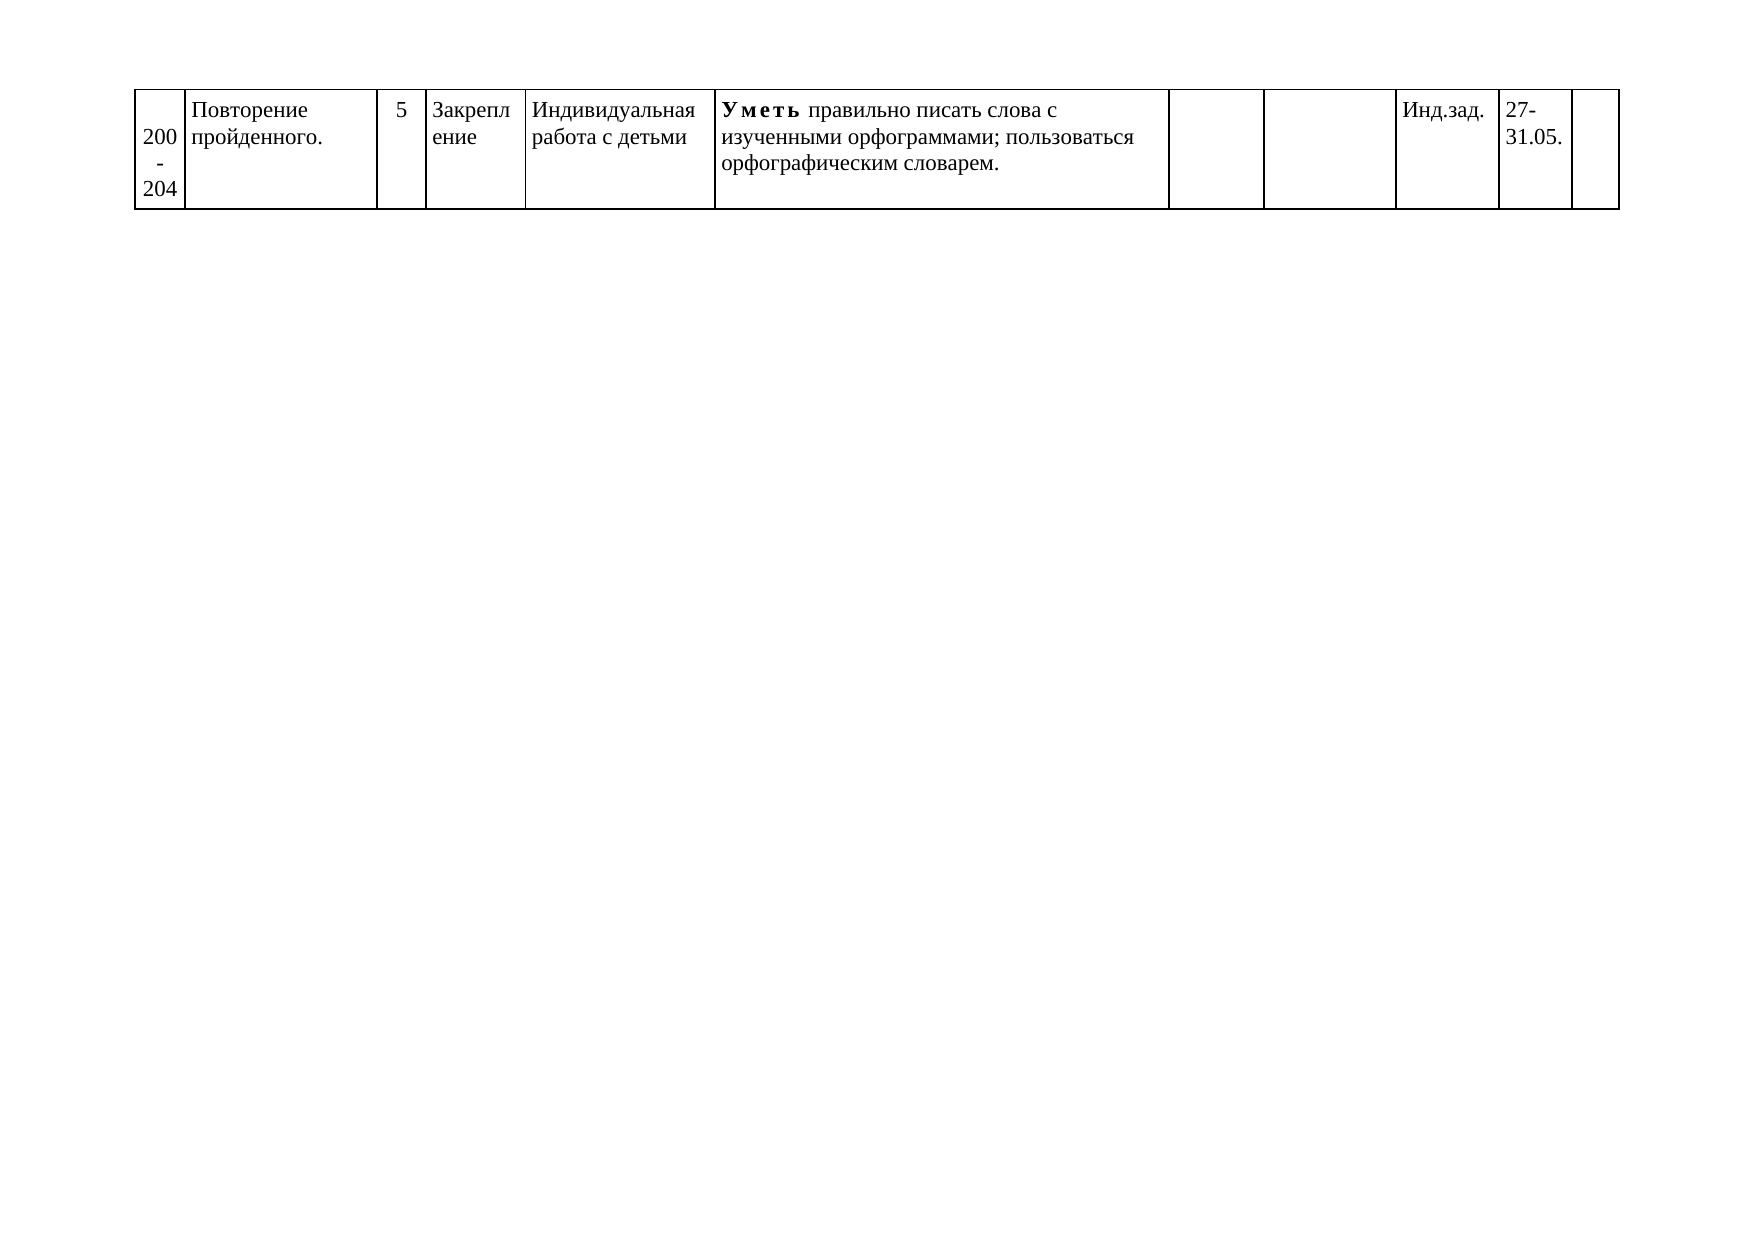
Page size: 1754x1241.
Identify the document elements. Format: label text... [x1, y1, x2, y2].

table_cell [1573, 90, 1618, 208]
table_cell 200- 204 [136, 90, 184, 208]
table_cell Индивидуальная работа с детьми [526, 90, 714, 208]
table_cell 27-31.05. [1500, 90, 1571, 208]
table_cell 5 [378, 90, 425, 208]
table_cell Повторение пройденного. [186, 90, 376, 208]
table_cell [1170, 90, 1263, 208]
table_cell [1265, 90, 1395, 208]
table_cell Инд.зад. [1397, 90, 1498, 208]
table_cell Уметь правильно писать слова с изученными орфограммами; пользоваться орфографическим словарем. [716, 90, 1168, 208]
table_cell Закрепление [427, 90, 525, 208]
